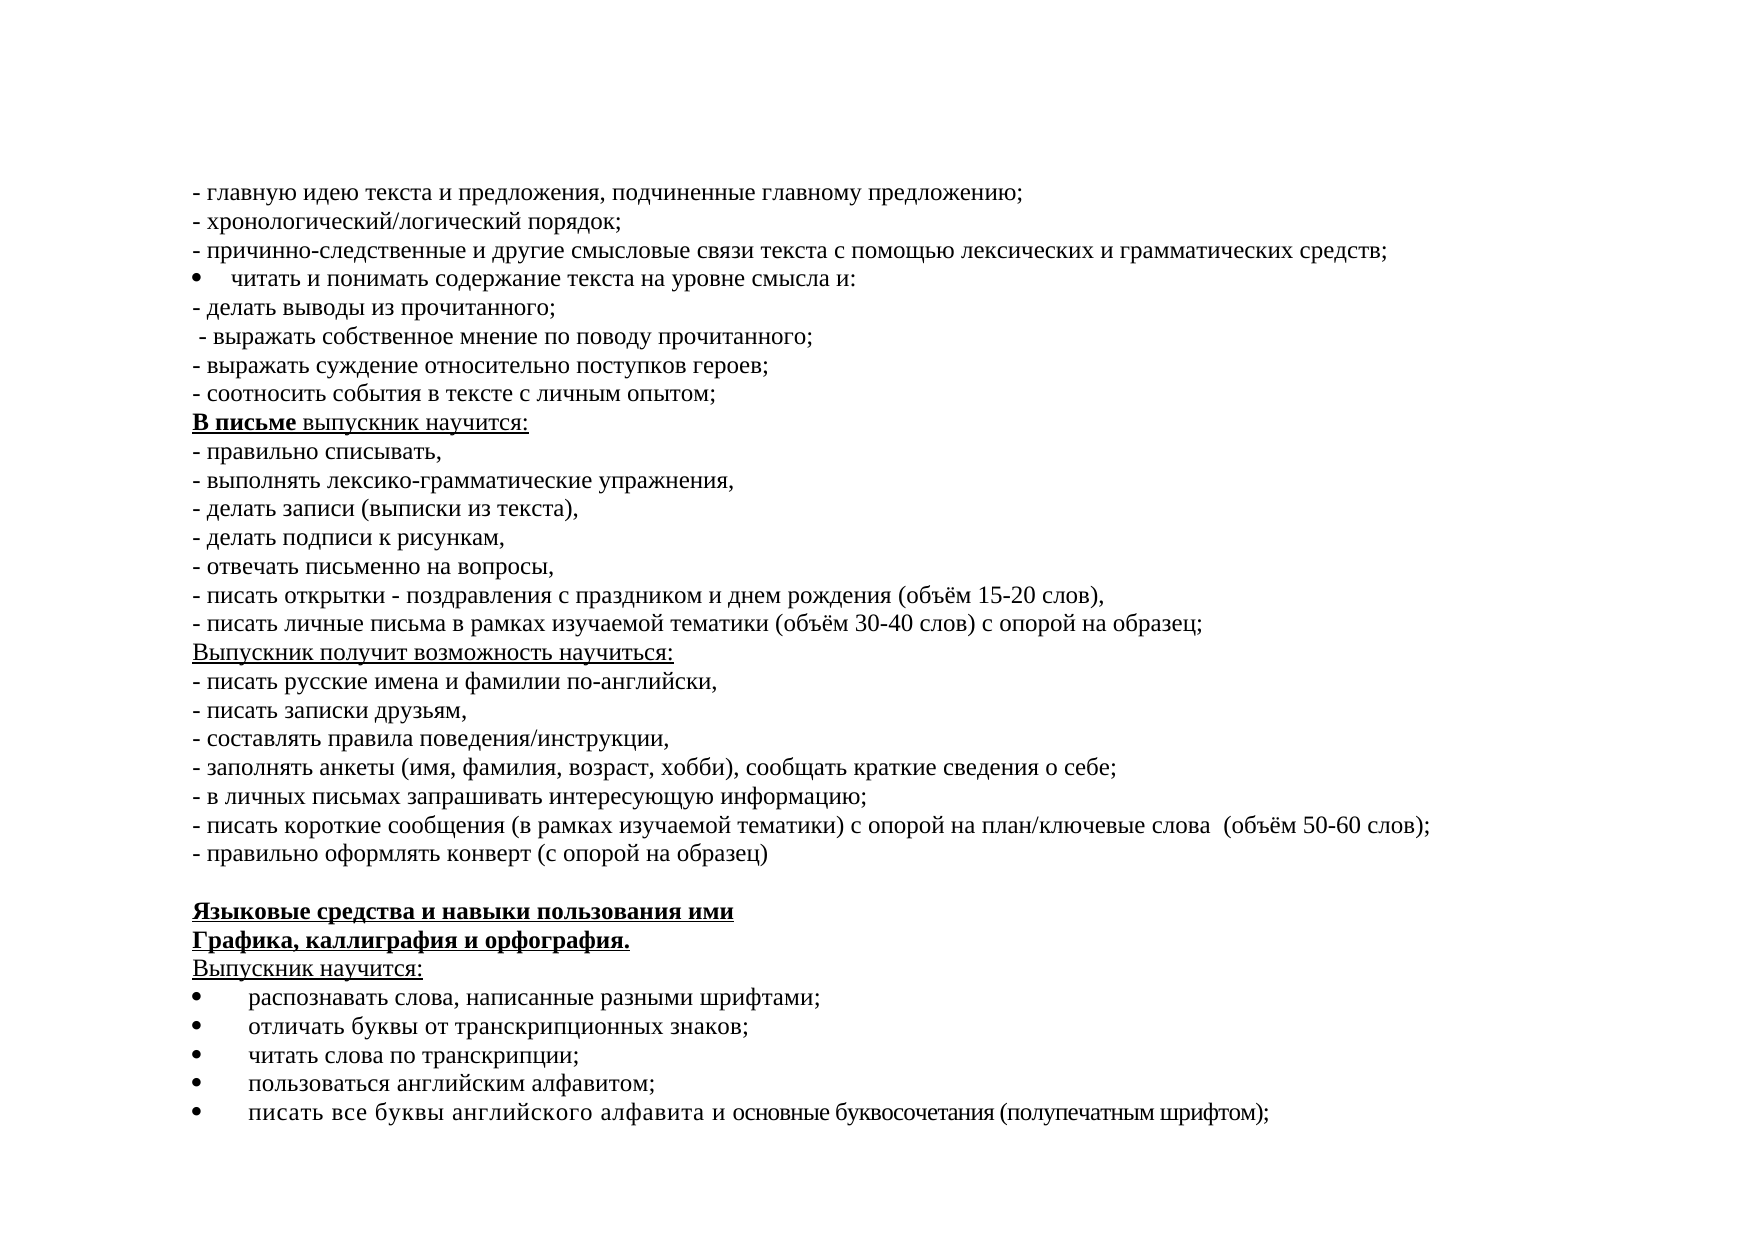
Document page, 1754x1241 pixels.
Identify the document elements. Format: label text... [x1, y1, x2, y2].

list читать и понимать содержание текста на уровне смысла и: [118, 263, 1636, 292]
text - отвечать письменно на вопросы, [118, 551, 1636, 580]
text - писать русские имена и фамилии по-английски, [118, 666, 1636, 695]
text - правильно оформлять конверт (с опорой на образец) [118, 838, 1636, 867]
text Выпускник получит возможность научиться: [118, 637, 1636, 666]
text В письме выпускник научится: [118, 407, 1636, 436]
text - выражать суждение относительно поступков героев; [118, 350, 1636, 378]
list читать слова по транскрипции; [118, 1040, 1636, 1068]
list пользоваться английским алфавитом; [118, 1068, 1636, 1097]
text - выполнять лексико-грамматические упражнения, [118, 465, 1636, 493]
text - писать личные письма в рамках изучаемой тематики (объём 30-40 слов) с опорой на образец; [118, 608, 1636, 637]
text - писать открытки - поздравления с праздником и днем рождения (объём 15-20 слов), [118, 580, 1636, 608]
text Выпускник научится: [118, 953, 1636, 982]
text - делать подписи к рисункам, [118, 522, 1636, 551]
list писать все буквы английского алфавита и основные буквосочетания (полупечатным шрифтом); [118, 1097, 1636, 1126]
text Языковые средства и навыки пользования ими [118, 896, 1636, 925]
text - в личных письмах запрашивать интересующую информацию; [118, 781, 1636, 810]
text - хронологический/логический порядок; [118, 206, 1636, 235]
text - делать записи (выписки из текста), [118, 493, 1636, 522]
text - составлять правила поведения/инструкции, [118, 723, 1636, 752]
text - причинно-следственные и другие смысловые связи текста с помощью лексических и грамматических средств; [118, 235, 1636, 263]
text - главную идею текста и предложения, подчиненные главному предложению; [118, 177, 1636, 206]
list распознавать слова, написанные разными шрифтами; [118, 982, 1636, 1011]
text - заполнять анкеты (имя, фамилия, возраст, хобби), сообщать краткие сведения о себе; [118, 752, 1636, 781]
text Графика, каллиграфия и орфография. [118, 925, 1636, 953]
text - выражать собственное мнение по поводу прочитанного; [118, 321, 1636, 350]
text - писать короткие сообщения (в рамках изучаемой тематики) с опорой на план/ключевые слова (объём 50-60 слов); [118, 810, 1636, 838]
text - правильно списывать, [118, 436, 1636, 465]
list отличать буквы от транскрипционных знаков; [118, 1011, 1636, 1040]
text - писать записки друзьям, [118, 695, 1636, 723]
text - делать выводы из прочитанного; [118, 292, 1636, 321]
text - соотносить события в тексте с личным опытом; [118, 378, 1636, 407]
